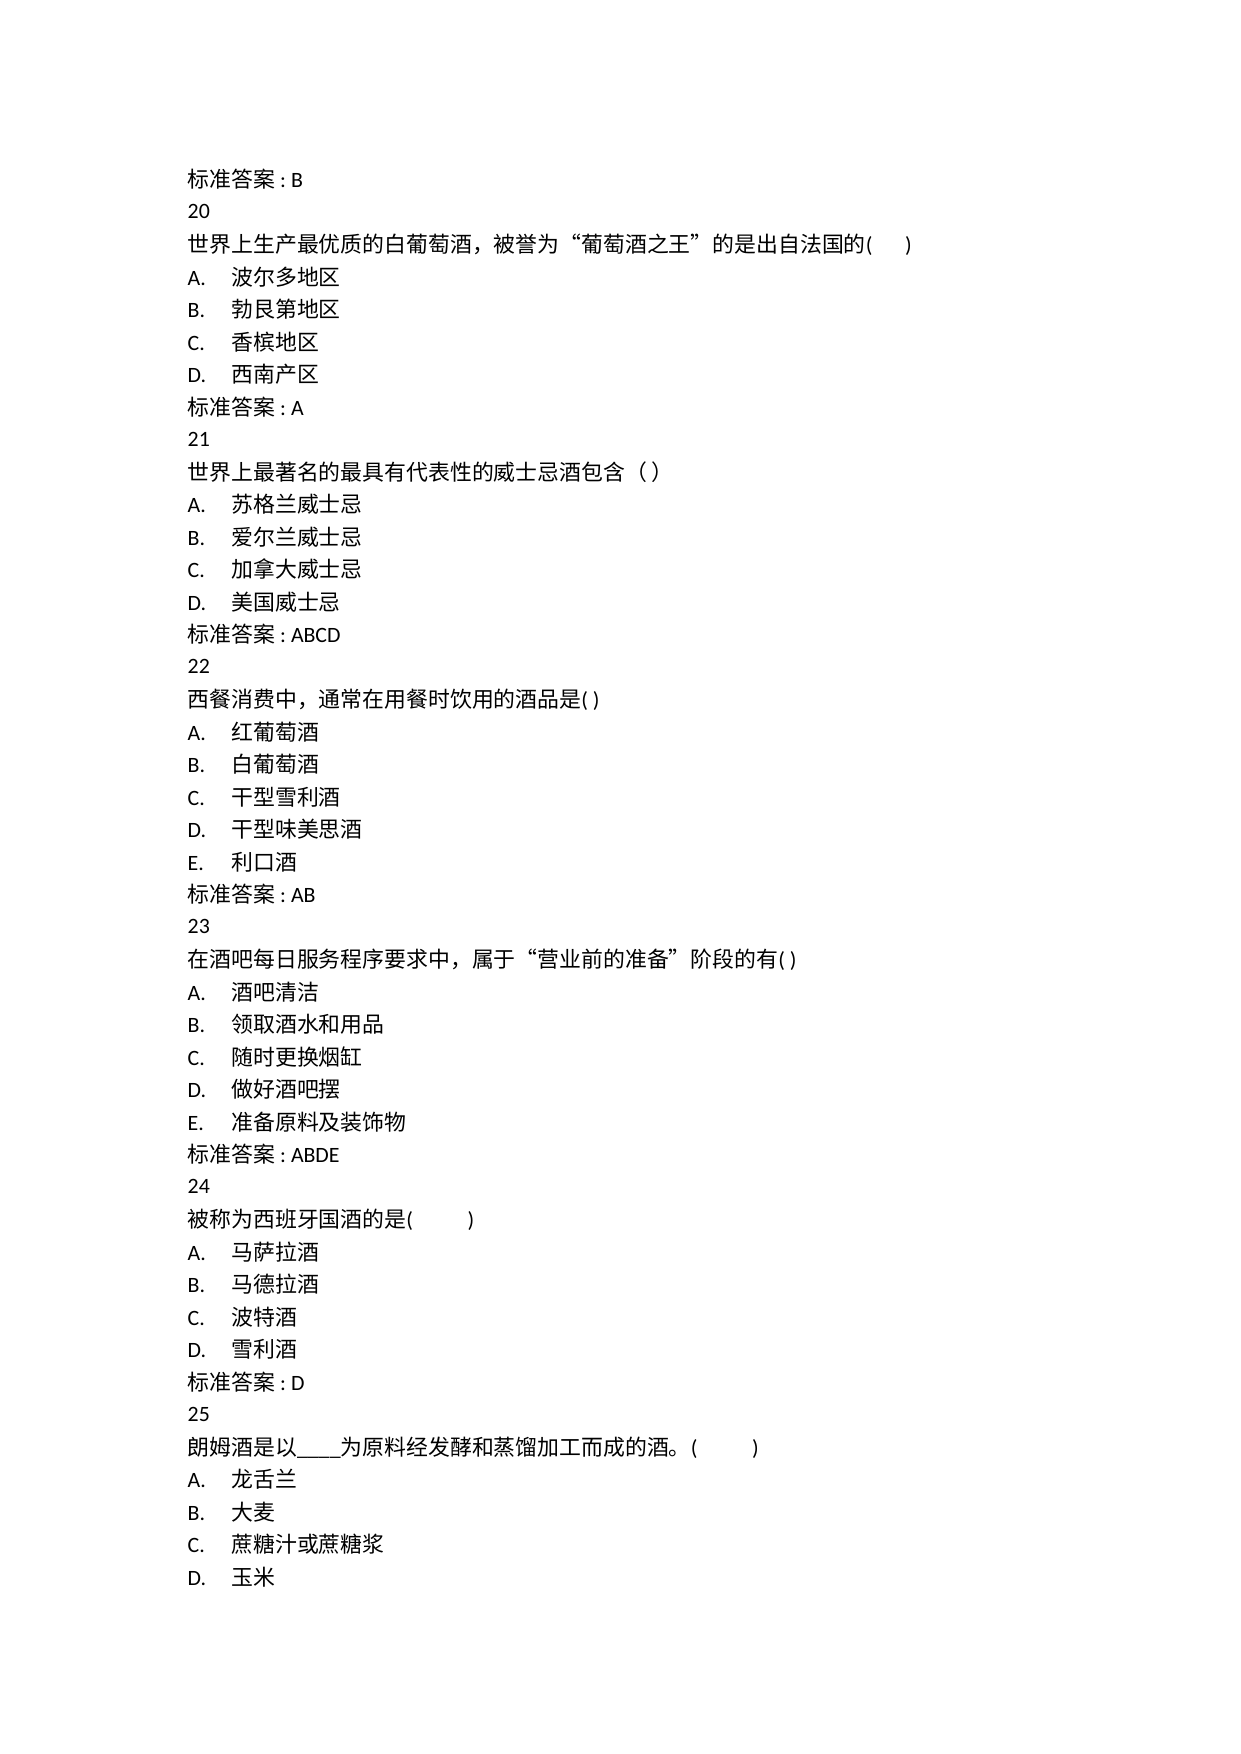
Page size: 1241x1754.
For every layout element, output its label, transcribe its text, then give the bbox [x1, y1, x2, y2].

text B. 爱尔兰威士忌 [187, 519, 1053, 552]
text 西餐消费中，通常在用餐时饮用的酒品是( ) [187, 682, 1053, 714]
text D. 雪利酒 [187, 1332, 1053, 1364]
text 标准答案 : AB [187, 877, 1053, 909]
text A. 马萨拉酒 [187, 1234, 1053, 1267]
text 标准答案 : A [187, 389, 1053, 422]
text 被称为西班牙国酒的是( ) [187, 1202, 1053, 1234]
text C. 干型雪利酒 [187, 779, 1053, 812]
text B. 马德拉酒 [187, 1267, 1053, 1299]
text 世界上最著名的最具有代表性的威士忌酒包含（ ） [187, 454, 1053, 487]
text D. 干型味美思酒 [187, 812, 1053, 844]
text A. 苏格兰威士忌 [187, 487, 1053, 519]
text 标准答案 : D [187, 1364, 1053, 1397]
text B. 勃艮第地区 [187, 292, 1053, 324]
text D. 玉米 [187, 1559, 1053, 1592]
text A. 红葡萄酒 [187, 714, 1053, 747]
text B. 白葡萄酒 [187, 747, 1053, 779]
text 25 [187, 1397, 1053, 1429]
text 24 [187, 1169, 1053, 1202]
text C. 蔗糖汁或蔗糖浆 [187, 1527, 1053, 1559]
text 21 [187, 422, 1053, 454]
text 在酒吧每日服务程序要求中，属于“营业前的准备”阶段的有( ) [187, 942, 1053, 974]
text C. 随时更换烟缸 [187, 1039, 1053, 1072]
text 23 [187, 909, 1053, 942]
text A. 龙舌兰 [187, 1462, 1053, 1494]
text A. 波尔多地区 [187, 259, 1053, 292]
text C. 波特酒 [187, 1299, 1053, 1332]
text 标准答案 : ABDE [187, 1137, 1053, 1169]
text E. 准备原料及装饰物 [187, 1104, 1053, 1137]
text D. 美国威士忌 [187, 584, 1053, 617]
text B. 领取酒水和用品 [187, 1007, 1053, 1039]
text B. 大麦 [187, 1494, 1053, 1527]
text 标准答案 : ABCD [187, 617, 1053, 649]
text 朗姆酒是以____为原料经发酵和蒸馏加工而成的酒。( ) [187, 1429, 1053, 1462]
text 20 [187, 194, 1053, 227]
text E. 利口酒 [187, 844, 1053, 877]
text D. 做好酒吧摆 [187, 1072, 1053, 1104]
text C. 加拿大威士忌 [187, 552, 1053, 584]
text D. 西南产区 [187, 357, 1053, 389]
text A. 酒吧清洁 [187, 974, 1053, 1007]
text 世界上生产最优质的白葡萄酒，被誉为“葡萄酒之王”的是出自法国的( ) [187, 227, 1053, 259]
text 标准答案 : B [187, 162, 1053, 194]
text 22 [187, 649, 1053, 682]
text C. 香槟地区 [187, 324, 1053, 357]
